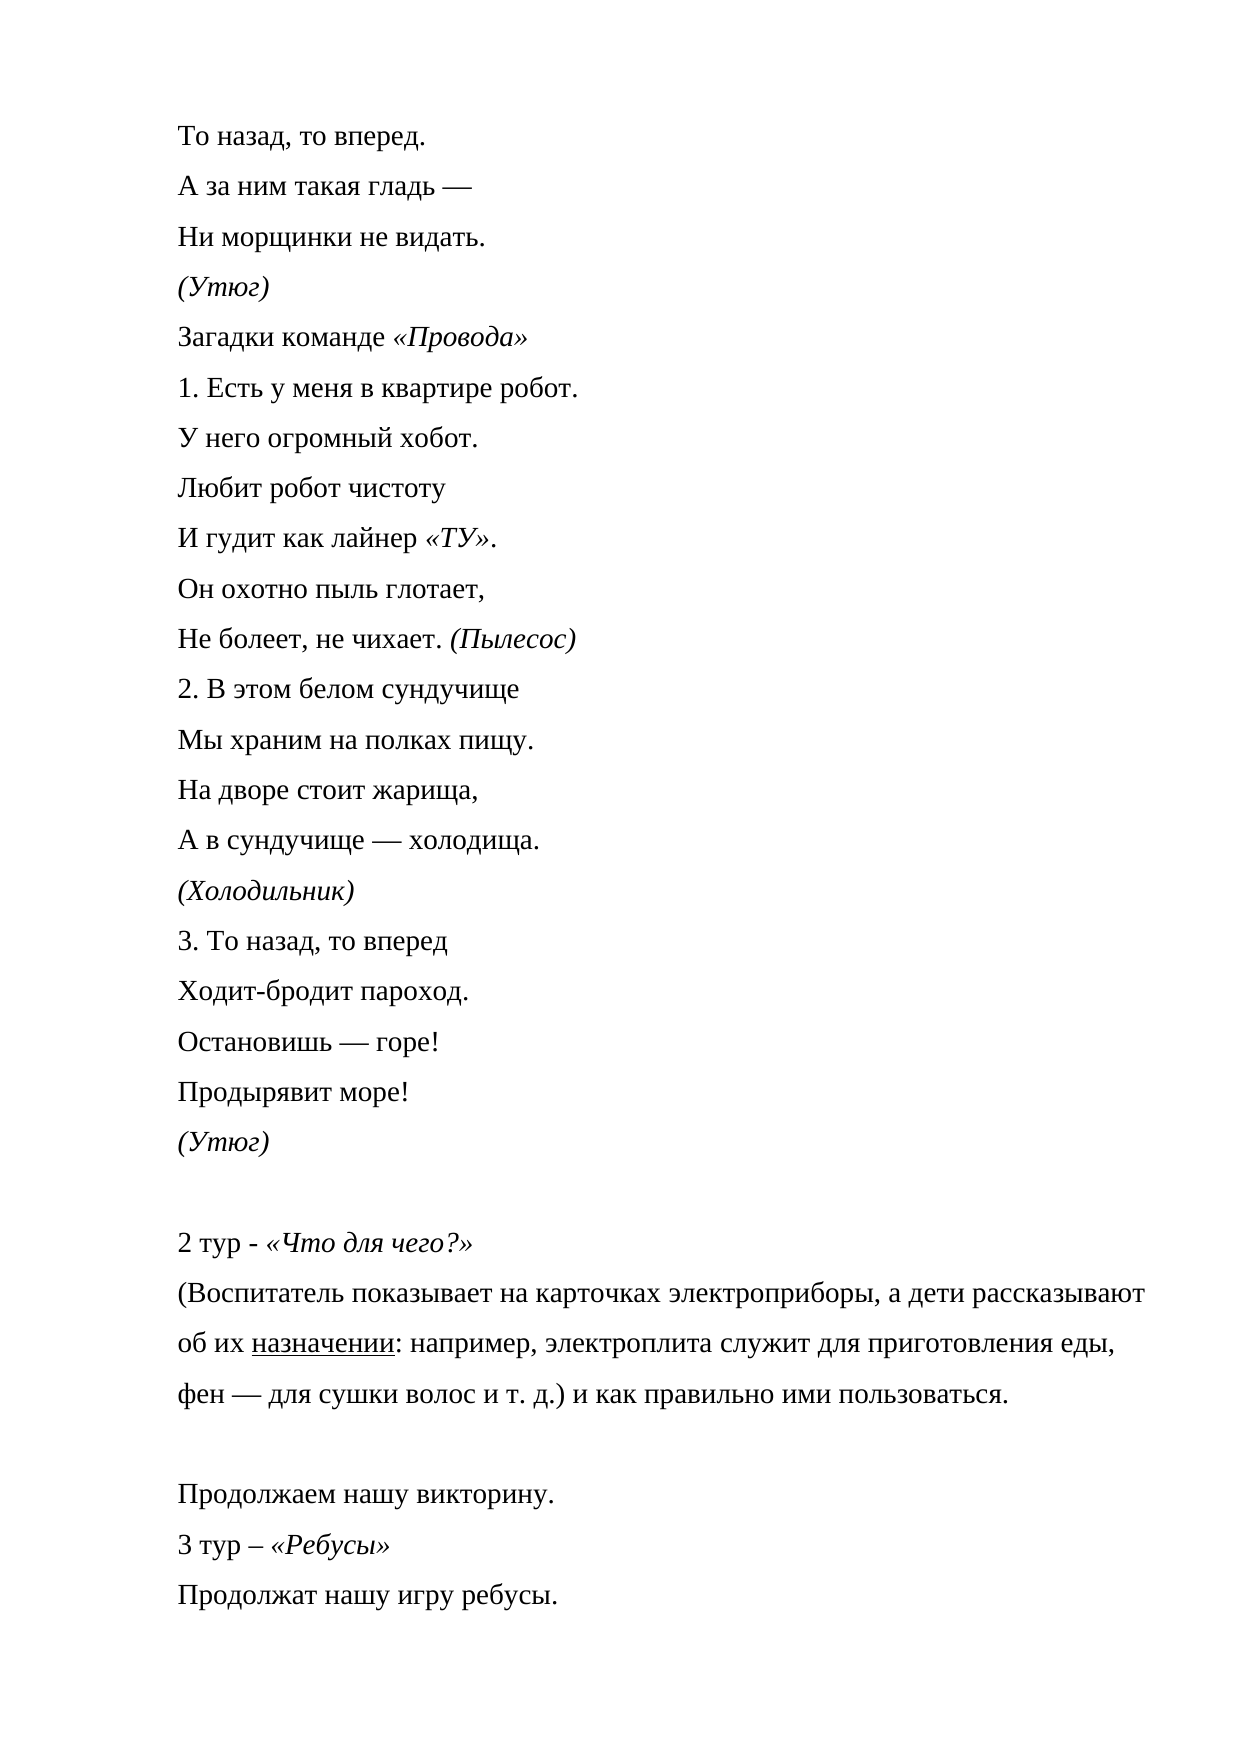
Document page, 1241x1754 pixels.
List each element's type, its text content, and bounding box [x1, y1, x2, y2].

text Продырявит море! [177, 1074, 1152, 1108]
text 2 тур - «Что для чего?» [177, 1225, 1152, 1258]
text 3 тур – «Ребусы» [177, 1527, 1152, 1560]
text А за ним такая гладь — [177, 168, 1152, 202]
text (Утюг) [177, 269, 1152, 303]
text 1. Есть у меня в квартире робот. [177, 370, 1152, 403]
text Продолжаем нашу викторину. [177, 1477, 1152, 1510]
text Любит робот чистоту [177, 470, 1152, 504]
text У него огромный хобот. [177, 420, 1152, 453]
text Он охотно пыль глотает, [177, 571, 1152, 604]
text (Воспитатель показывает на карточках электроприборы, а дети рассказывают об их назначении: например, электроплита служит для приготовления еды, фен — для сушки волос и т. д.) и как правильно ими пользоваться. [177, 1275, 1152, 1409]
text 3. То назад, то вперед [177, 923, 1152, 957]
text Ходит-бродит пароход. [177, 973, 1152, 1007]
text (Холодильник) [177, 873, 1152, 906]
text На дворе стоит жарища, [177, 772, 1152, 806]
text Мы храним на полках пищу. [177, 722, 1152, 755]
text А в сундучище — холодища. [177, 822, 1152, 856]
text (Утюг) [177, 1124, 1152, 1158]
text Не болеет, не чихает. (Пылесос) [177, 621, 1152, 655]
text Загадки команде «Провода» [177, 319, 1152, 353]
text То назад, то вперед. [177, 118, 1152, 152]
text Ни морщинки не видать. [177, 219, 1152, 252]
text И гудит как лайнер «ТУ». [177, 521, 1152, 554]
text Продолжат нашу игру ребусы. [177, 1577, 1152, 1611]
text 2. В этом белом сундучище [177, 672, 1152, 705]
text Остановишь — горе! [177, 1024, 1152, 1057]
